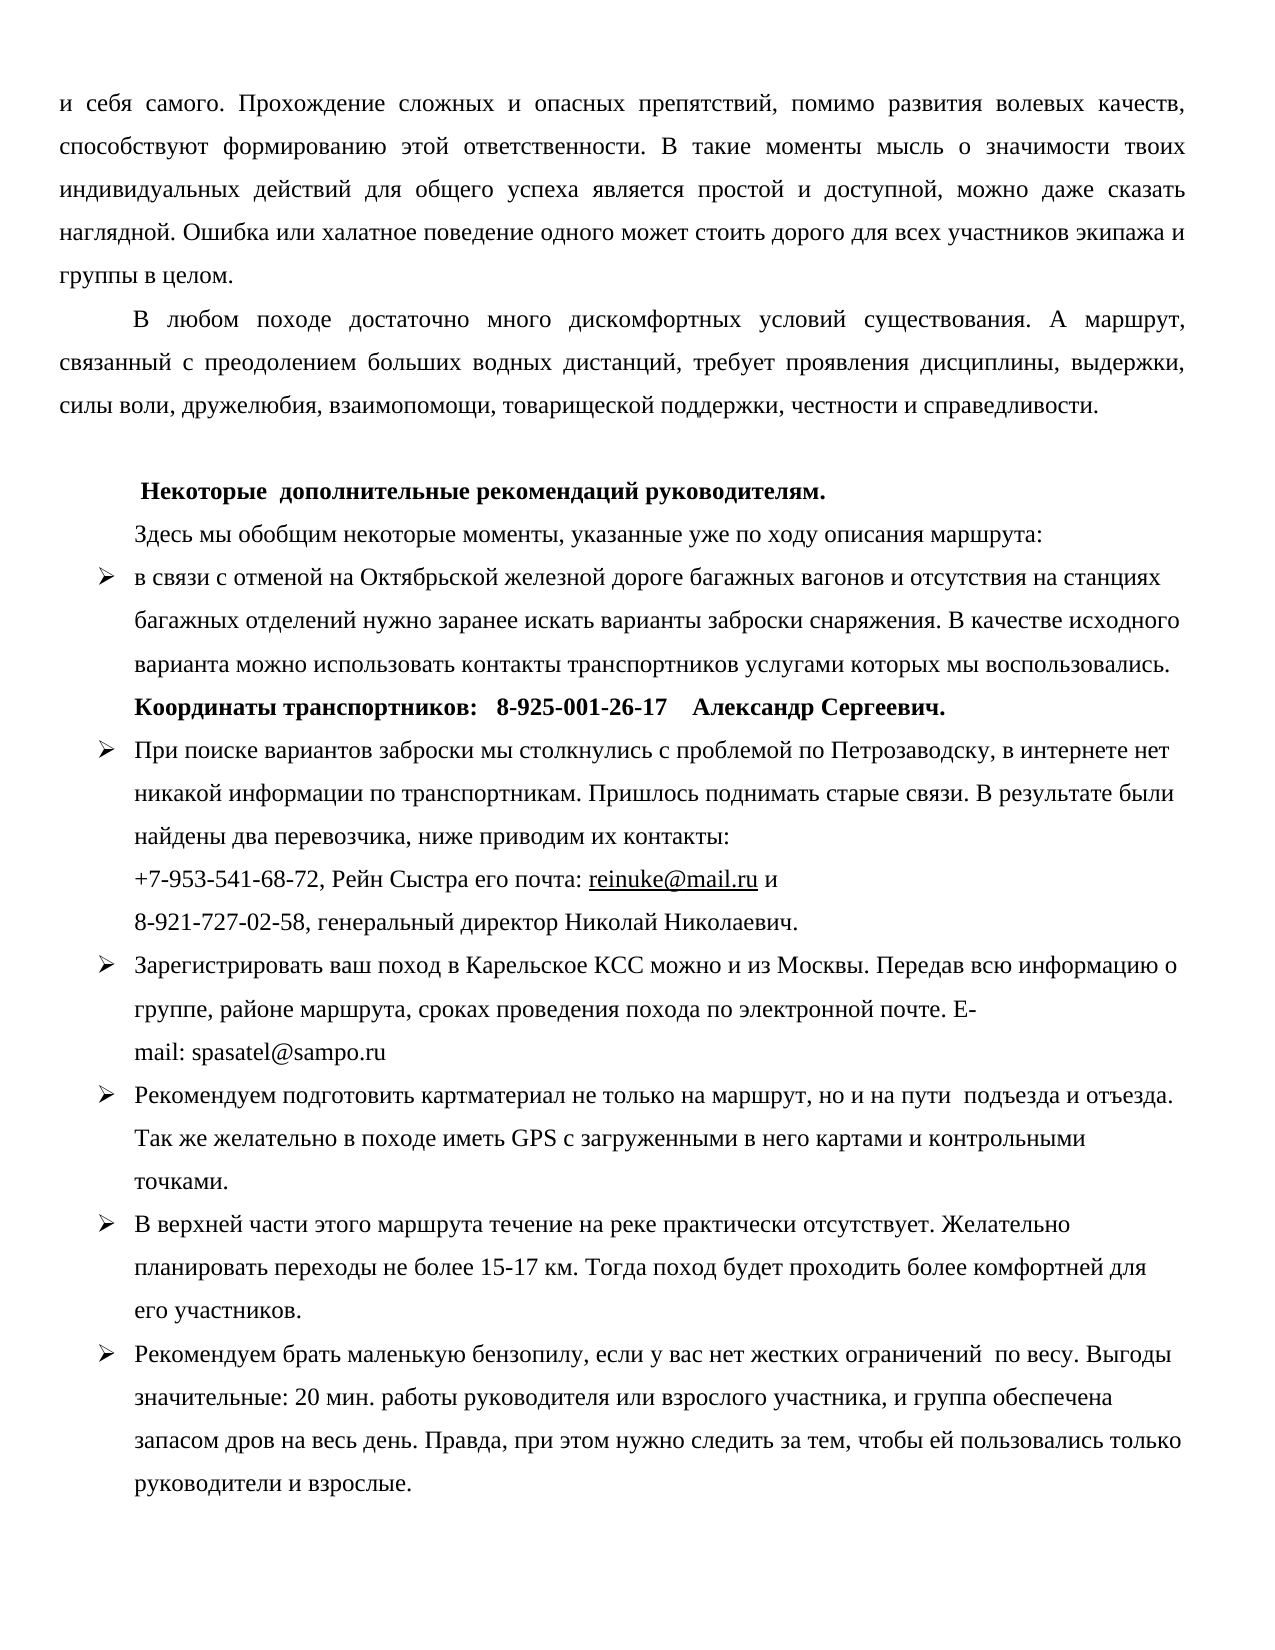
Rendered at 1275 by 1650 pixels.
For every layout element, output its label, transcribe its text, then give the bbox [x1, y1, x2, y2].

list Зарегистрировать ваш поход в Карельское КСС можно и из Москвы. Передав всю информацию о группе, районе маршрута, сроках проведения похода по электронной почте. E-mail: spasatel@sampo.ru [97, 951, 1186, 1066]
text +7-953-541-68-72, Рейн Сыстра его почта: reinuke@mail.ru и [59, 864, 331, 893]
list При поиске вариантов заброски мы столкнулись с проблемой по Петрозаводску, в интернете нет никакой информации по транспортникам. Пришлось поднимать старые связи. В результате были найдены два перевозчика, ниже приводим их контакты: [97, 735, 1186, 850]
text Здесь мы обобщим некоторые моменты, указанные уже по ходу описания маршрута: [59, 519, 1186, 548]
list Рекомендуем подготовить картматериал не только на маршрут, но и на пути подъезда и отъезда. Так же желательно в походе иметь GPS с загруженными в него картами и контрольными точками. [97, 1080, 1186, 1195]
text В любом походе достаточно много дискомфортных условий существования. А маршрут, связанный с преодолением больших водных дистанций, требует проявления дисциплины, выдержки, силы воли, дружелюбия, взаимопомощи, товарищеской поддержки, честности и справедливости. [59, 304, 1186, 419]
list В верхней части этого маршрута течение на реке практически отсутствует. Желательно планировать переходы не более 15-17 км. Тогда поход будет проходить более комфортней для его участников. [97, 1209, 1186, 1324]
text Некоторые дополнительные рекомендаций руководителям. [59, 476, 1186, 505]
list в связи с отменой на Октябрьской железной дороге багажных вагонов и отсутствия на станциях багажных отделений нужно заранее искать варианты заброски снаряжения. В качестве исходного варианта можно использовать контакты транспортников услугами которых мы воспользовались. Координаты транспортников: 8-925-001-26-17 Александр Сергеевич. [97, 562, 1186, 721]
text 8-921-727-02-58, генеральный директор Николай Николаевич. [59, 907, 1186, 936]
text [59, 88, 1186, 289]
list Рекомендуем брать маленькую бензопилу, если у вас нет жестких ограничений по весу. Выгоды значительные: 20 мин. работы руководителя или взрослого участника, и группа обеспечена запасом дров на весь день. Правда, при этом нужно следить за тем, чтобы ей пользовались только руководители и взрослые. [97, 1339, 1186, 1497]
text +7-953-541-68-72, Рейн Сыстра его почта: reinuke@mail.ru и [758, 864, 1186, 893]
